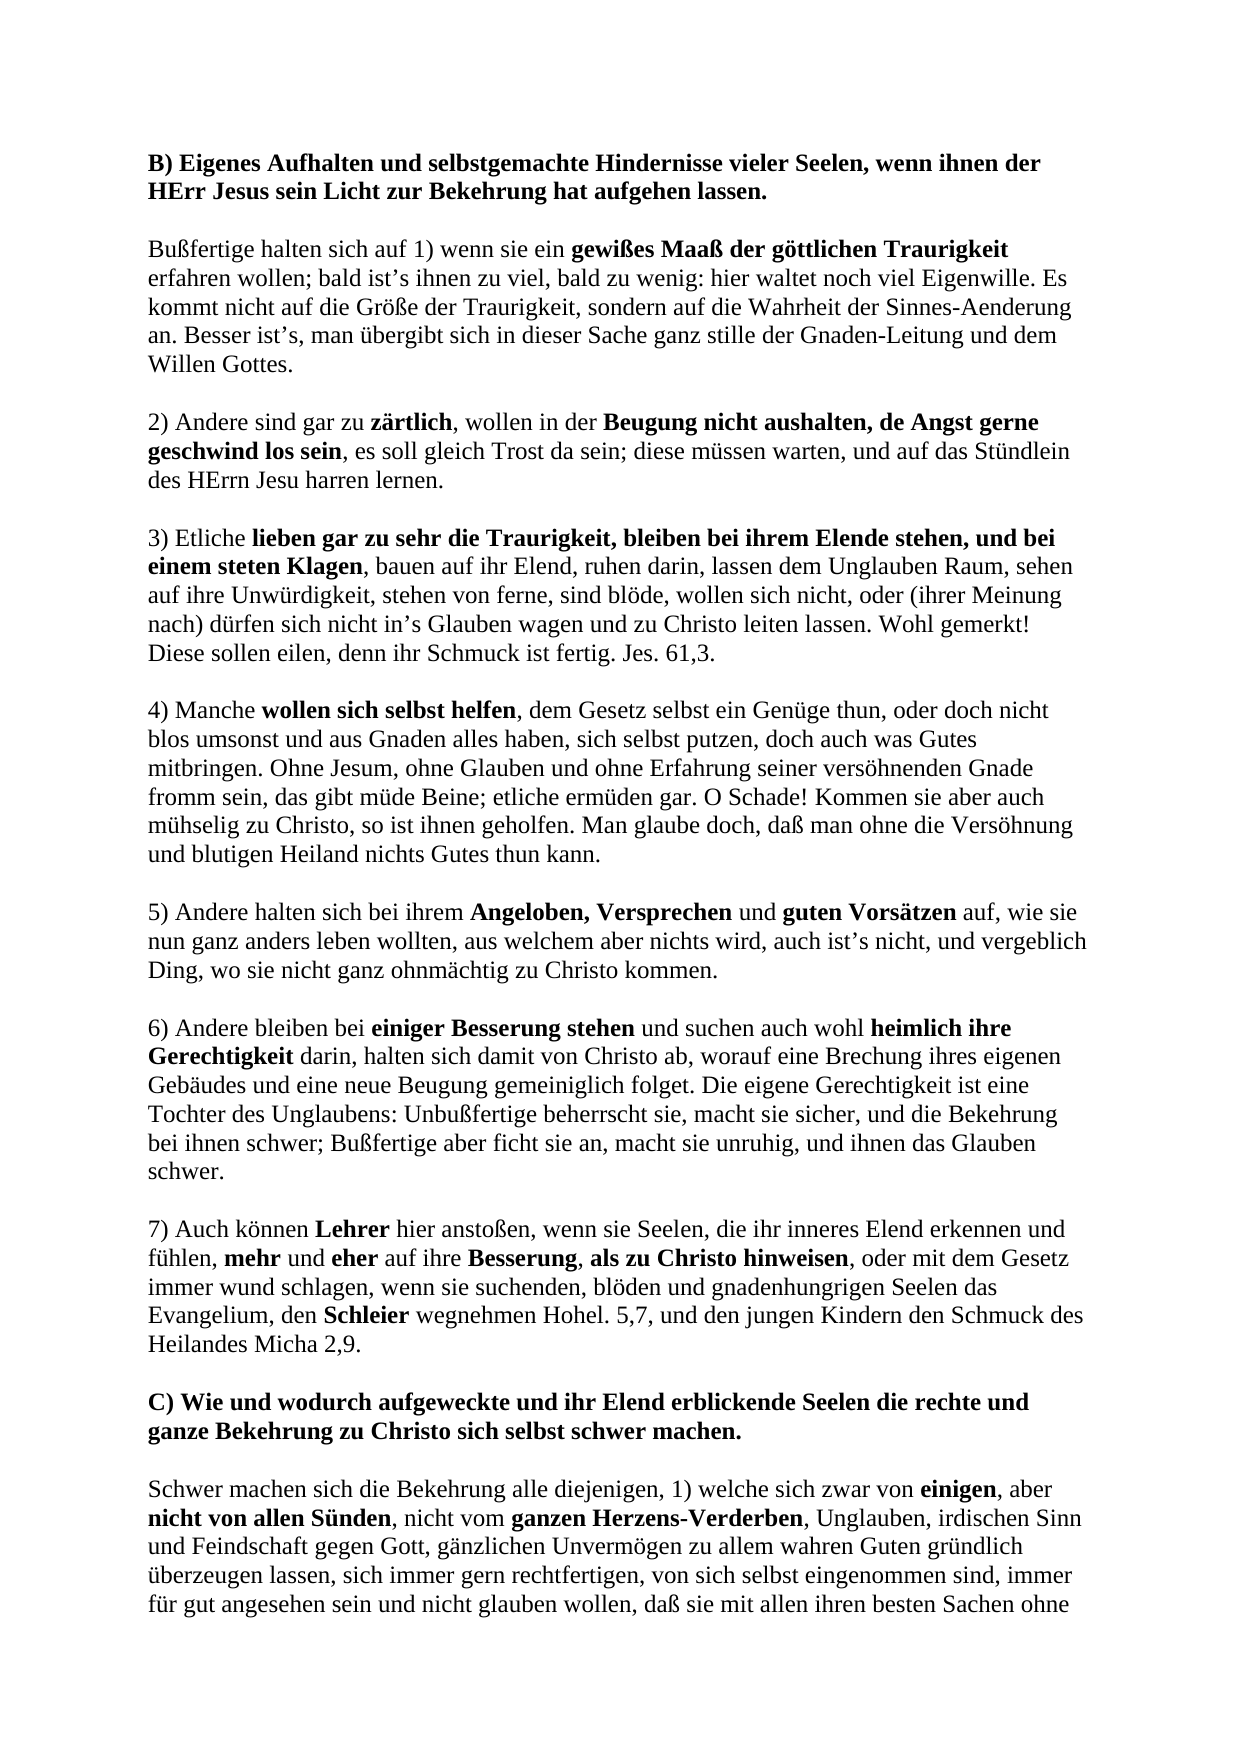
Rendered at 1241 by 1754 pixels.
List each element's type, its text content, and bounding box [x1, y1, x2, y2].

text 5) Andere halten sich bei ihrem Angeloben, Versprechen und guten Vorsätzen auf, wie sie nun ganz anders leben wollten, aus welchem aber nichts wird, auch ist’s nicht, und vergeblich Ding, wo sie nicht ganz ohnmächtig zu Christo kommen. [148, 897, 1093, 983]
text 4) Manche wollen sich selbst helfen, dem Gesetz selbst ein Genüge thun, oder doch nicht blos umsonst und aus Gnaden alles haben, sich selbst putzen, doch auch was Gutes mitbringen. Ohne Jesum, ohne Glauben und ohne Erfahrung seiner versöhnenden Gnade fromm sein, das gibt müde Beine; etliche ermüden gar. O Schade! Kommen sie aber auch mühselig zu Christo, so ist ihnen geholfen. Man glaube doch, daß man ohne die Versöhnung und blutigen Heiland nichts Gutes thun kann. [148, 696, 1093, 868]
text Bußfertige halten sich auf 1) wenn sie ein gewißes Maaß der göttlichen Traurigkeit erfahren wollen; bald ist’s ihnen zu viel, bald zu wenig: hier waltet noch viel Eigenwille. Es kommt nicht auf die Größe der Traurigkeit, sondern auf die Wahrheit der Sinnes-Aenderung an. Besser ist’s, man übergibt sich in dieser Sache ganz stille der Gnaden-Leitung und dem Willen Gottes. [148, 234, 1093, 378]
text 3) Etliche lieben gar zu sehr die Traurigkeit, bleiben bei ihrem Elende stehen, und bei einem steten Klagen, bauen auf ihr Elend, ruhen darin, lassen dem Unglauben Raum, sehen auf ihre Unwürdigkeit, stehen von ferne, sind blöde, wollen sich nicht, oder (ihrer Meinung nach) dürfen sich nicht in’s Glauben wagen und zu Christo leiten lassen. Wohl gemerkt! Diese sollen eilen, denn ihr Schmuck ist fertig. Jes. 61,3. [148, 523, 1093, 666]
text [148, 1474, 1093, 1618]
text 2) Andere sind gar zu zärtlich, wollen in der Beugung nicht aushalten, de Angst gerne geschwind los sein, es soll gleich Trost da sein; diese müssen warten, und auf das Stündlein des HErrn Jesu harren lernen. [148, 407, 1093, 493]
text C) Wie und wodurch aufgeweckte und ihr Elend erblickende Seelen die rechte und ganze Bekehrung zu Christo sich selbst schwer machen. [148, 1387, 1093, 1445]
text 6) Andere bleiben bei einiger Besserung stehen und suchen auch wohl heimlich ihre Gerechtigkeit darin, halten sich damit von Christo ab, worauf eine Brechung ihres eigenen Gebäudes und eine neue Beugung gemeiniglich folget. Die eigene Gerechtigkeit ist eine Tochter des Unglaubens: Unbußfertige beherrscht sie, macht sie sicher, und die Bekehrung bei ihnen schwer; Bußfertige aber ficht sie an, macht sie unruhig, und ihnen das Glauben schwer. [148, 1013, 1093, 1185]
text 7) Auch können Lehrer hier anstoßen, wenn sie Seelen, die ihr inneres Elend erkennen und fühlen, mehr und eher auf ihre Besserung, als zu Christo hinweisen, oder mit dem Gesetz immer wund schlagen, wenn sie suchenden, blöden und gnadenhungrigen Seelen das Evangelium, den Schleier wegnehmen Hohel. 5,7, und den jungen Kindern den Schmuck des Heilandes Micha 2,9. [148, 1214, 1093, 1358]
text B) Eigenes Aufhalten und selbstgemachte Hindernisse vieler Seelen, wenn ihnen der HErr Jesus sein Licht zur Bekehrung hat aufgehen lassen. [148, 148, 1093, 205]
